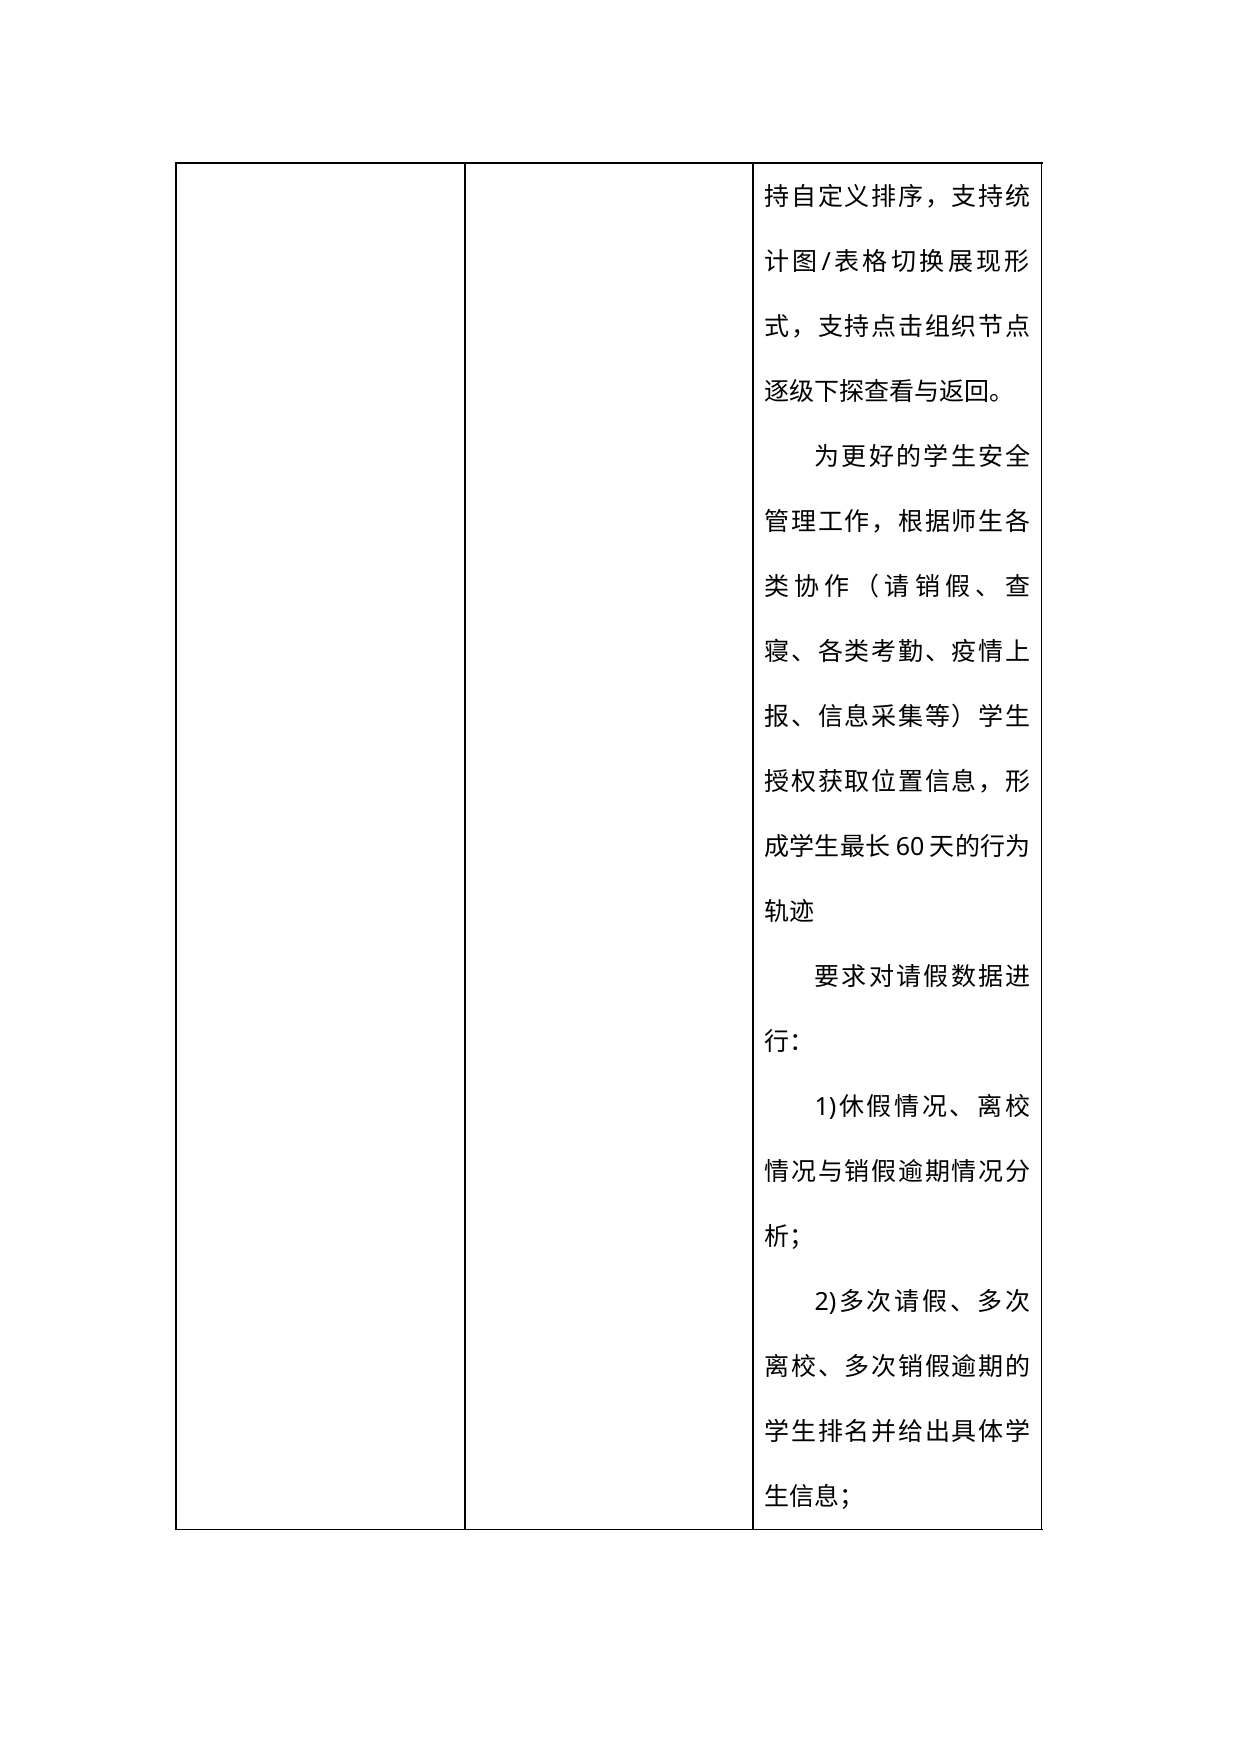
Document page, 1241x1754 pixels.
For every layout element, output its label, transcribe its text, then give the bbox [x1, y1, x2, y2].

table_cell 4 [177, 164, 464, 1528]
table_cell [754, 164, 1041, 1528]
table_cell [466, 164, 752, 1528]
